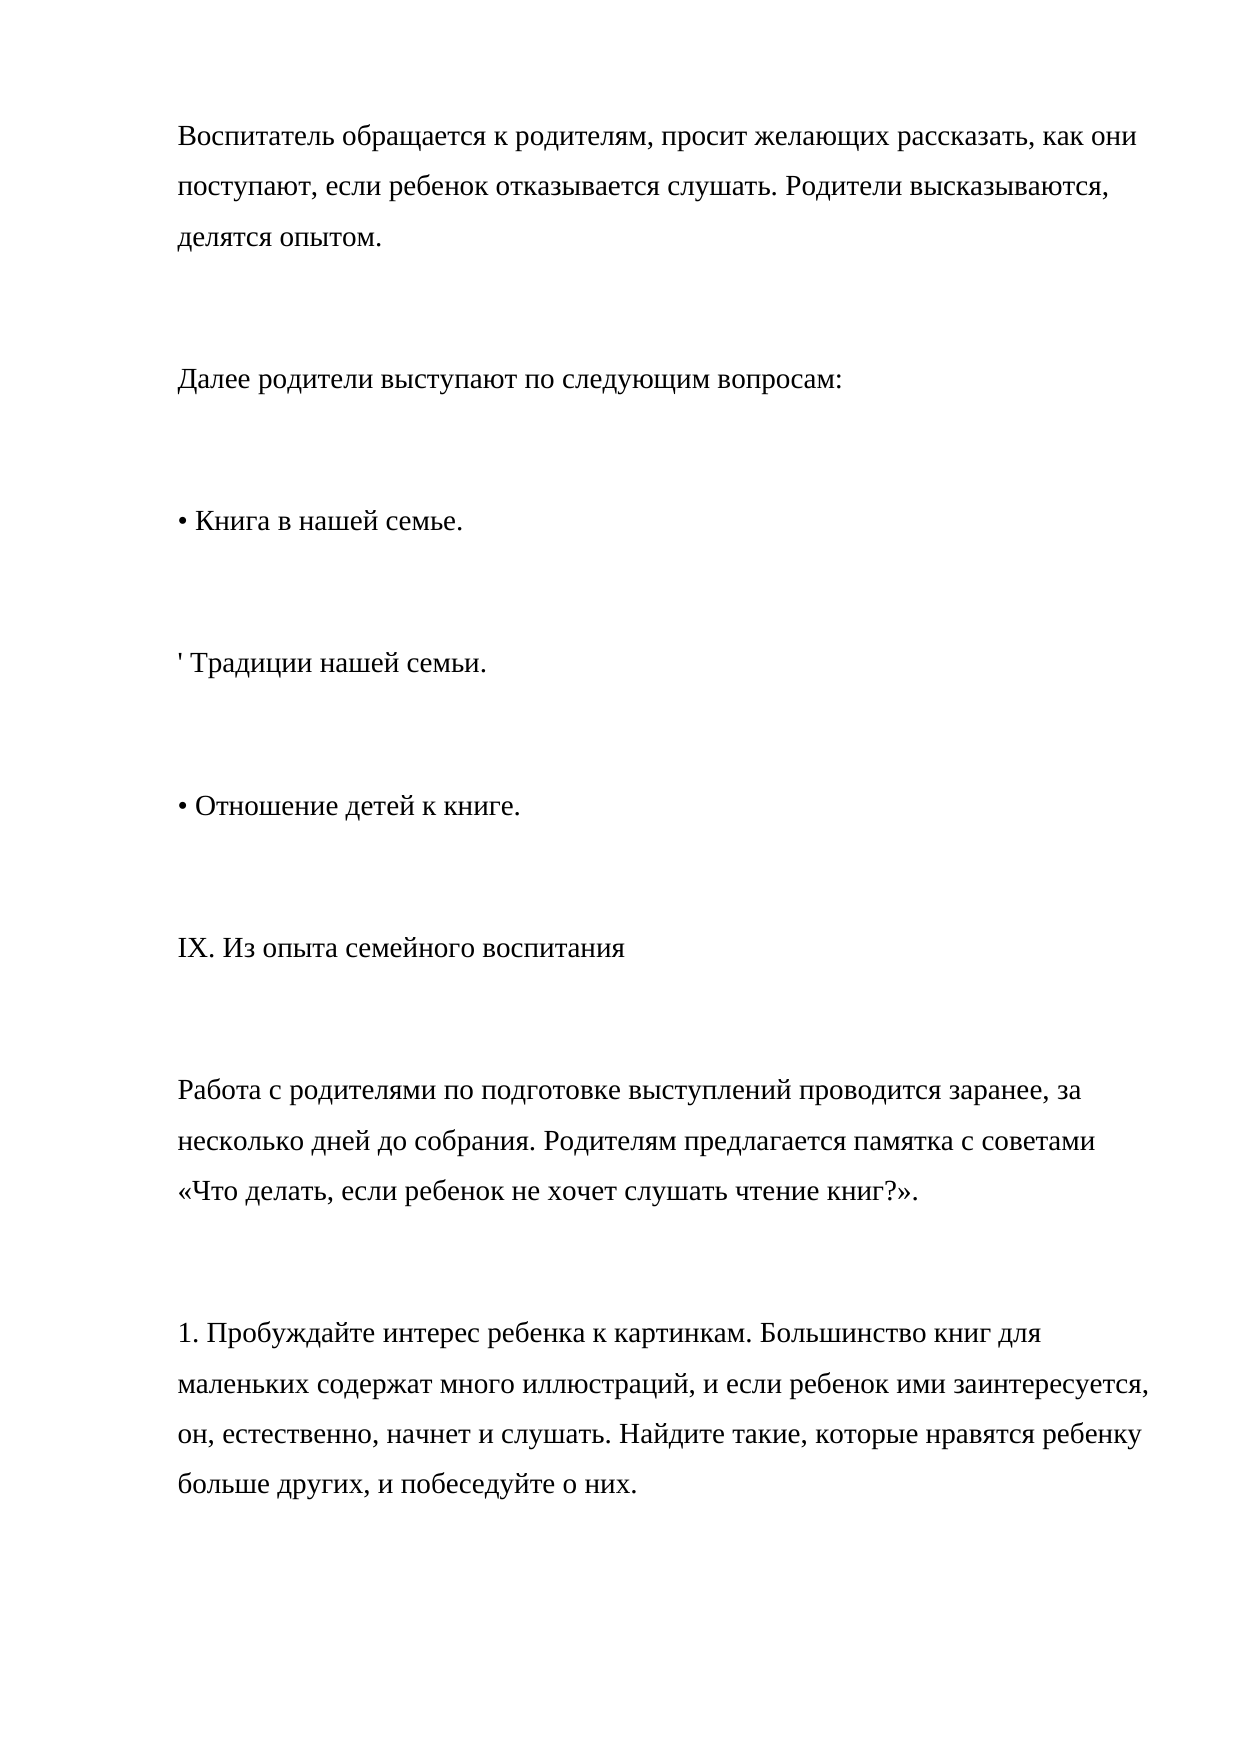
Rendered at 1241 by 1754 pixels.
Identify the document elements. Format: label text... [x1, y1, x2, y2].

text IX. Из опыта семейного воспитания [177, 930, 1152, 964]
text 1. Пробуждайте интерес ребенка к картинкам. Большинство книг для маленьких содержат много иллюстраций, и если ребенок ими заинтересуется, он, естественно, начнет и слушать. Найдите такие, которые нравятся ребенку больше других, и побеседуйте о них. [177, 1315, 1152, 1500]
text ' Традиции нашей семьи. [177, 646, 1152, 679]
text Далее родители выступают по следующим вопросам: [177, 361, 1152, 394]
text Воспитатель обращается к родителям, просит желающих рассказать, как они поступают, если ребенок отказывается слушать. Родители высказываются, делятся опытом. [177, 118, 1152, 252]
text • Отношение детей к книге. [177, 788, 1152, 821]
text Работа с родителями по подготовке выступлений проводится заранее, за несколько дней до собрания. Родителям предлагается памятка с советами «Что делать, если ребенок не хочет слушать чтение книг?». [177, 1072, 1152, 1207]
text • Книга в нашей семье. [177, 503, 1152, 537]
